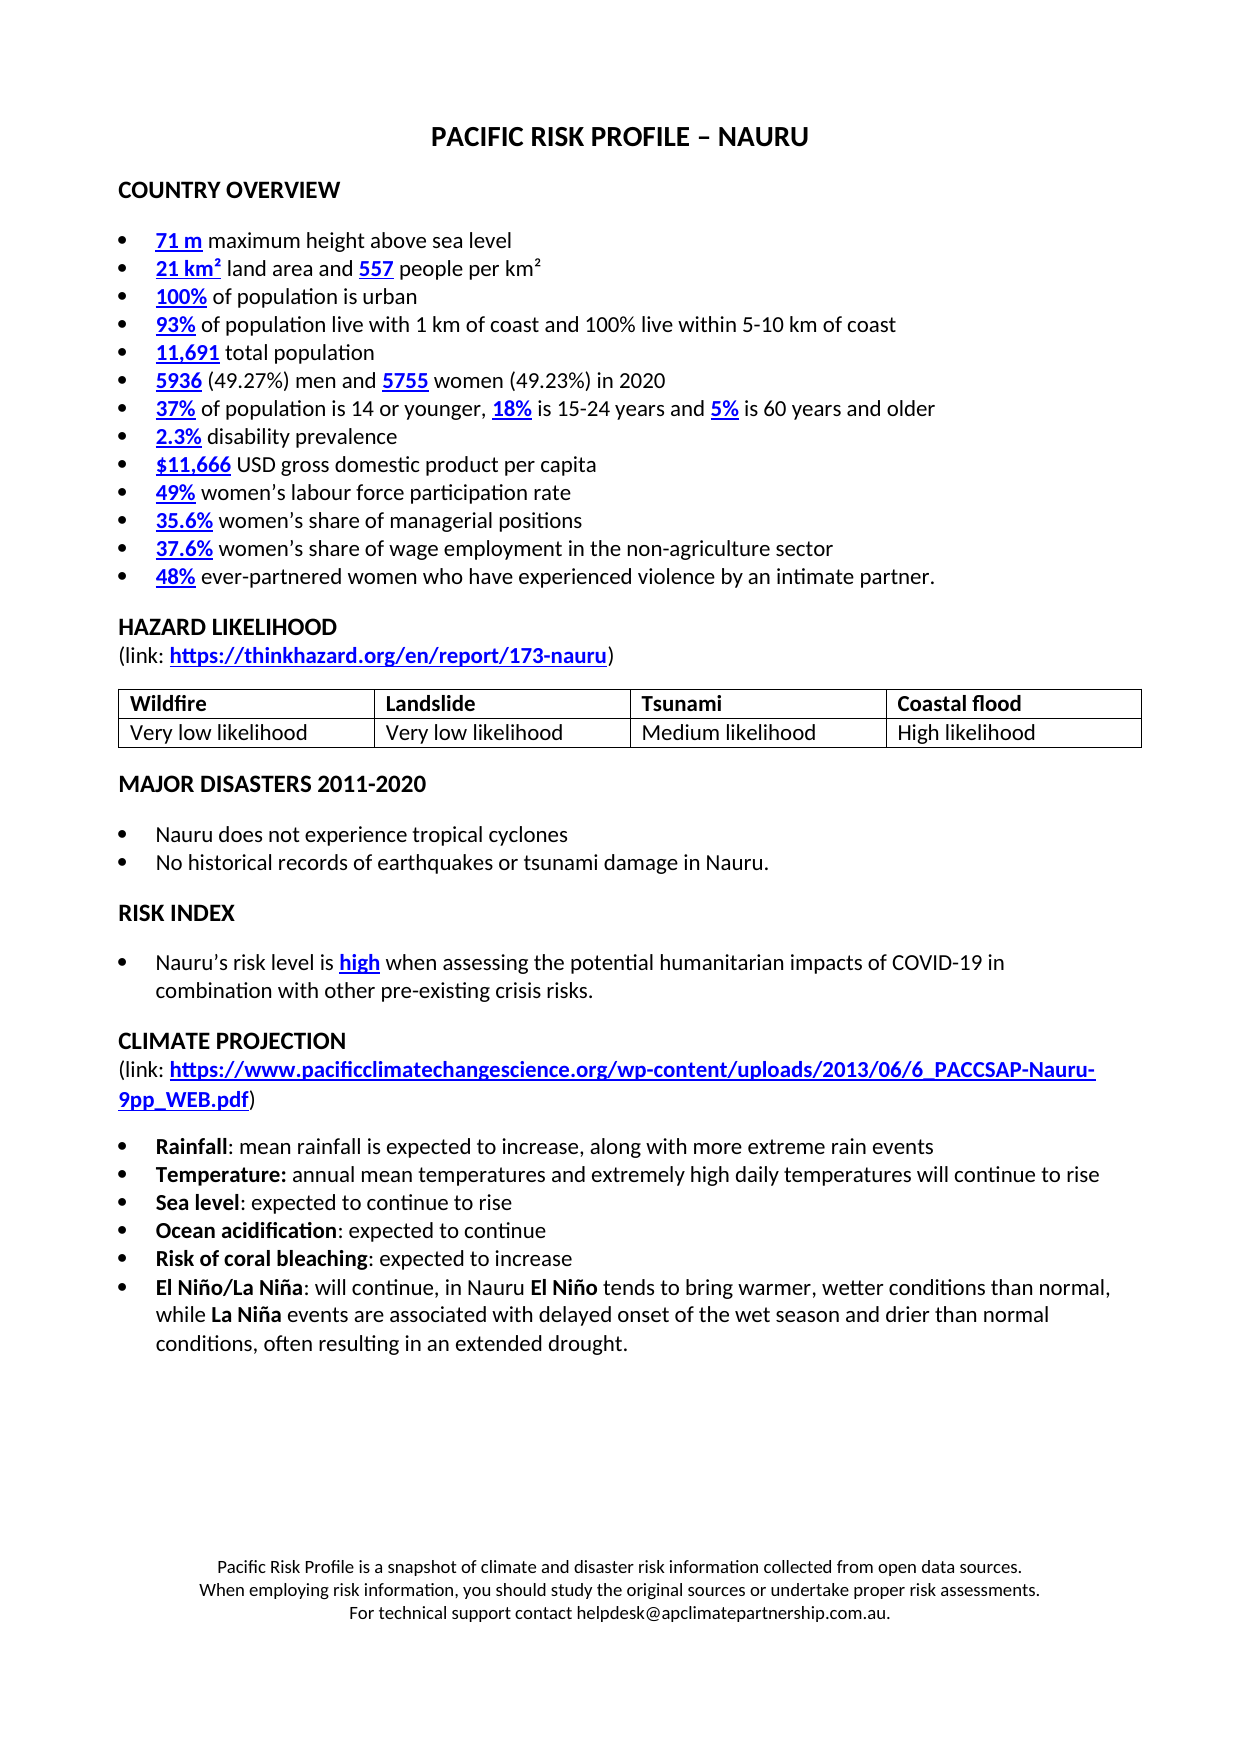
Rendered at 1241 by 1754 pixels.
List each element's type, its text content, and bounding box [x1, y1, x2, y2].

list Risk of coral bleaching: expected to increase [118, 1244, 1122, 1273]
list 35.6% women’s share of managerial positions [118, 506, 1122, 534]
table_cell Medium likelihood [631, 719, 886, 747]
table_header Landslide [375, 690, 630, 717]
list Temperature: annual mean temperatures and extremely high daily temperatures will continue to rise [118, 1161, 1122, 1188]
table_header Wildfire [119, 690, 374, 717]
subtitle CLIMATE PROJECTION [118, 1025, 1122, 1055]
subtitle PACIFIC RISK PROFILE – NAURU [118, 118, 1122, 154]
list 37% of population is 14 or younger, 18% is 15-24 years and 5% is 60 years and older [118, 394, 1122, 422]
table_cell High likelihood [887, 719, 1141, 747]
list 93% of population live with 1 km of coast and 100% live within 5-10 km of coast [118, 310, 1122, 338]
list 49% women’s labour force participation rate [118, 478, 1122, 506]
list No historical records of earthquakes or tsunami damage in Nauru. [118, 848, 1122, 876]
list Nauru does not experience tropical cyclones [118, 820, 1122, 848]
list Nauru’s risk level is high when assessing the potential humanitarian impacts of COVID-19 in combination with other pre-existing crisis risks. [118, 948, 1122, 1004]
list 71 m maximum height above sea level [118, 226, 1122, 254]
list $11,666 USD gross domestic product per capita [118, 450, 1122, 478]
list El Niño/La Niña: will continue, in Nauru El Niño tends to bring warmer, wetter conditions than normal, while La Niña events are associated with delayed onset of the wet season and drier than normal conditions, often resulting in an extended drought. [118, 1273, 1122, 1357]
subtitle COUNTRY OVERVIEW [118, 174, 1122, 205]
list 100% of population is urban [118, 282, 1122, 310]
table_header Coastal flood [887, 690, 1141, 717]
list Ocean acidification: expected to continue [118, 1217, 1122, 1244]
list 2.3% disability prevalence [118, 422, 1122, 450]
list 5936 (49.27%) men and 5755 women (49.23%) in 2020 [118, 366, 1122, 394]
subtitle RISK INDEX [118, 897, 1122, 927]
list 37.6% women’s share of wage employment in the non-agriculture sector [118, 534, 1122, 562]
text (link: https://www.pacificclimatechangescience.org/wp-content/uploads/2013/06/6_PACCSAP-Nauru-9pp_WEB.pdf) [118, 1055, 1122, 1114]
subtitle MAJOR DISASTERS 2011-2020 [118, 768, 1122, 799]
table_cell Very low likelihood [375, 719, 630, 747]
list 48% ever-partnered women who have experienced violence by an intimate partner. [118, 562, 1122, 590]
list 21 km² land area and 557 people per km² [118, 254, 214, 282]
table_header Tsunami [631, 690, 886, 717]
list 21 km² land area and 557 people per km² [221, 254, 1122, 282]
text (link: https://thinkhazard.org/en/report/173-nauru) [118, 642, 1122, 669]
list Sea level: expected to continue to rise [118, 1188, 1122, 1217]
table_cell Very low likelihood [119, 719, 374, 747]
list 11,691 total population [118, 338, 1122, 366]
list Rainfall: mean rainfall is expected to increase, along with more extreme rain events [118, 1132, 1122, 1161]
subtitle HAZARD LIKELIHOOD [118, 611, 1122, 642]
